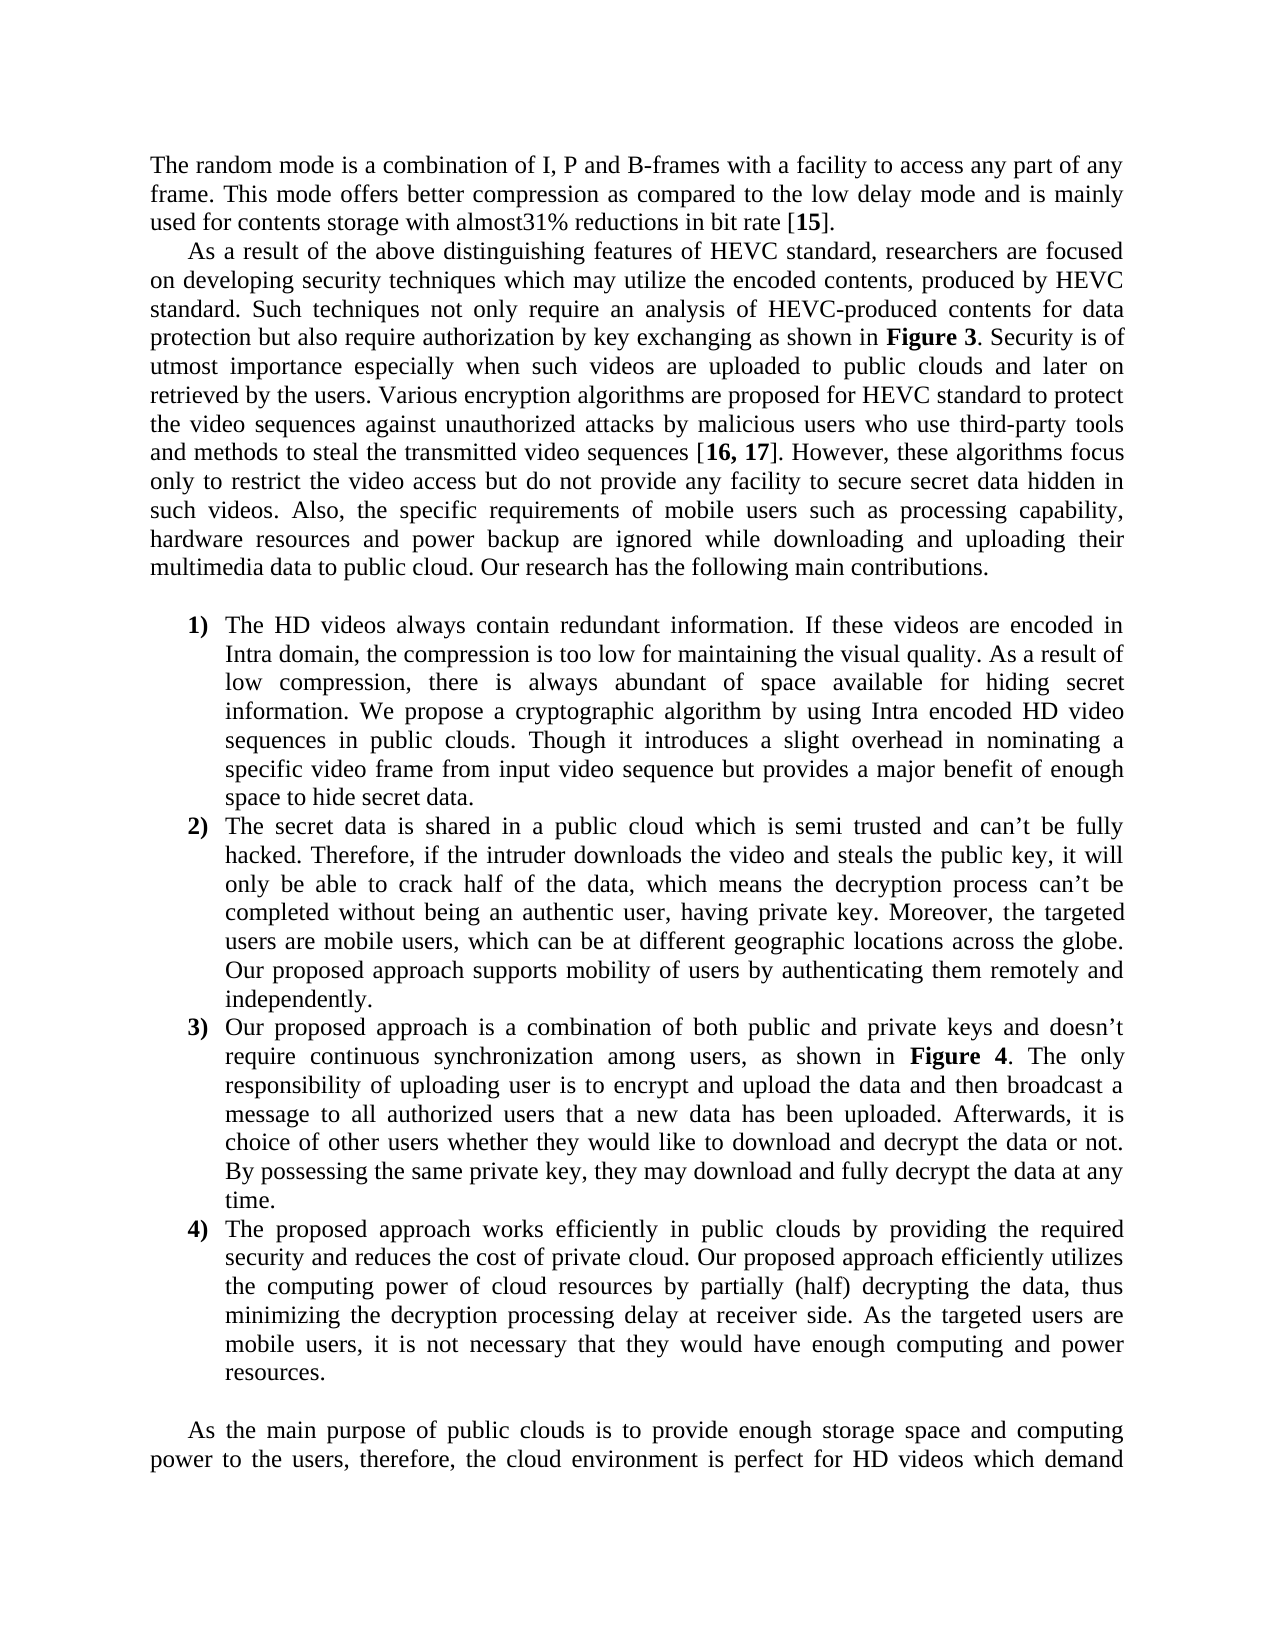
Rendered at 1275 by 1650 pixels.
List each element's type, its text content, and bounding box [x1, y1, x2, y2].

list The proposed approach works efficiently in public clouds by providing the required security and reduces the cost of private cloud. Our proposed approach efficiently utilizes the computing power of cloud resources by partially (half) decrypting the data, thus minimizing the decryption processing delay at receiver side. As the targeted users are mobile users, it is not necessary that they would have enough computing and power resources. [187, 1214, 1125, 1386]
list Our proposed approach is a combination of both public and private keys and doesn’t require continuous synchronization among users, as shown in Figure 4. The only responsibility of uploading user is to encrypt and upload the data and then broadcast a message to all authorized users that a new data has been uploaded. Afterwards, it is choice of other users whether they would like to download and decrypt the data or not. By possessing the same private key, they may download and fully decrypt the data at any time. [187, 1012, 1125, 1214]
list The secret data is shared in a public cloud which is semi trusted and can’t be fully hacked. Therefore, if the intruder downloads the video and steals the public key, it will only be able to crack half of the data, which means the decryption process can’t be completed without being an authentic user, having private key. Moreover, the targeted users are mobile users, which can be at different geographic locations across the globe. Our proposed approach supports mobility of users by authenticating them remotely and independently. [187, 811, 1125, 1012]
list The HD videos always contain redundant information. If these videos are encoded in Intra domain, the compression is too low for maintaining the visual quality. As a result of low compression, there is always abundant of space available for hiding secret information. We propose a cryptographic algorithm by using Intra encoded HD video sequences in public clouds. Though it introduces a slight overhead in nominating a specific video frame from input video sequence but provides a major benefit of enough space to hide secret data. [187, 610, 1125, 811]
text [150, 150, 1125, 236]
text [150, 1415, 1125, 1472]
text As a result of the above distinguishing features of HEVC standard, researchers are focused on developing security techniques which may utilize the encoded contents, produced by HEVC standard. Such techniques not only require an analysis of HEVC-produced contents for data protection but also require authorization by key exchanging as shown in Figure 3. Security is of utmost importance especially when such videos are uploaded to public clouds and later on retrieved by the users. Various encryption algorithms are proposed for HEVC standard to protect the video sequences against unauthorized attacks by malicious users who use third-party tools and methods to steal the transmitted video sequences [16, 17]. However, these algorithms focus only to restrict the video access but do not provide any facility to secure secret data hidden in such videos. Also, the specific requirements of mobile users such as processing capability, hardware resources and power backup are ignored while downloading and uploading their multimedia data to public cloud. Our research has the following main contributions. [150, 236, 1125, 581]
